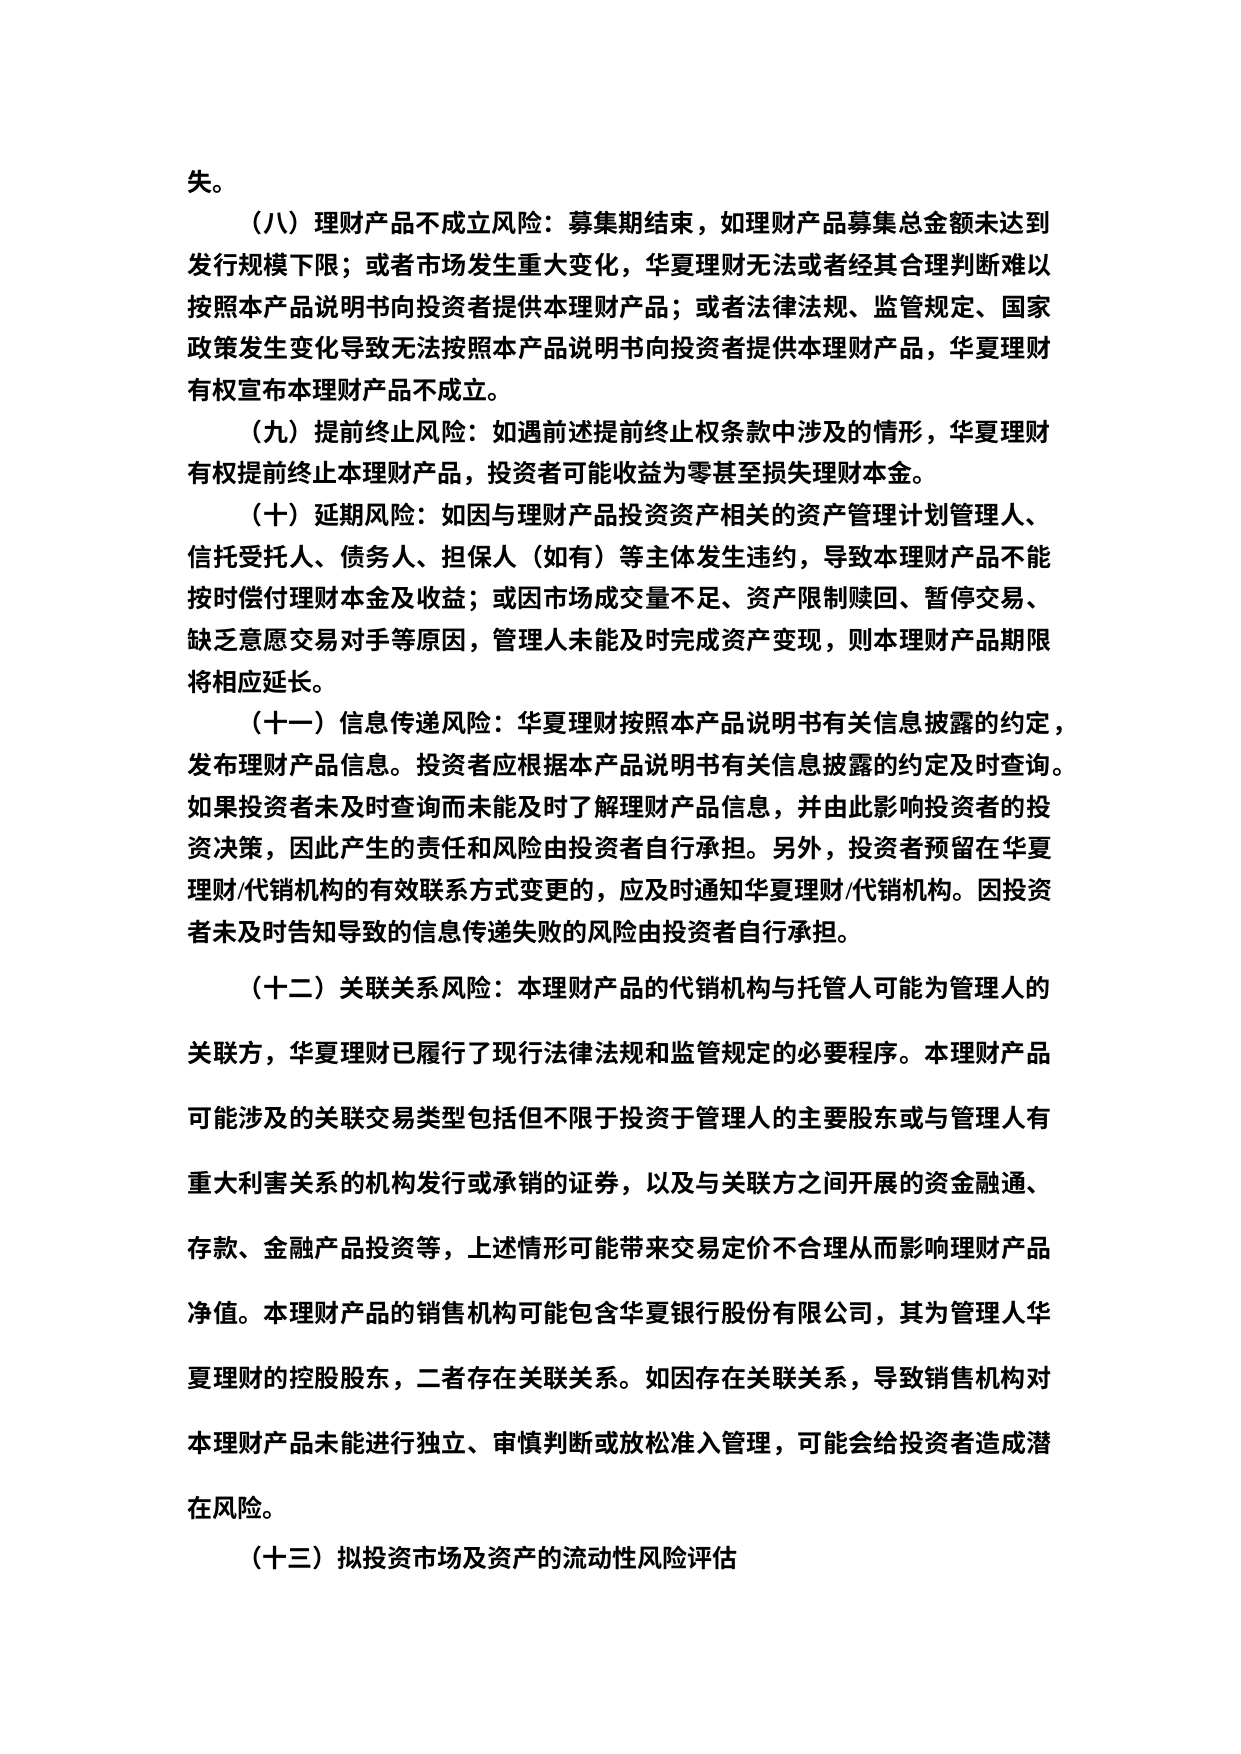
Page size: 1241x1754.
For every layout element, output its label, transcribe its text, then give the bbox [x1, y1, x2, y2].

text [187, 162, 1053, 198]
text （十二）关联关系风险：本理财产品的代销机构与托管人可能为管理人的关联方，华夏理财已履行了现行法律法规和监管规定的必要程序。本理财产品可能涉及的关联交易类型包括但不限于投资于管理人的主要股东或与管理人有重大利害关系的机构发行或承销的证券，以及与关联方之间开展的资金融通、存款、金融产品投资等，上述情形可能带来交易定价不合理从而影响理财产品净值。本理财产品的销售机构可能包含华夏银行股份有限公司，其为管理人华夏理财的控股股东，二者存在关联关系。如因存在关联关系，导致销售机构对本理财产品未能进行独立、审慎判断或放松准入管理，可能会给投资者造成潜在风险。 [187, 954, 1053, 1539]
text （十一）信息传递风险：华夏理财按照本产品说明书有关信息披露的约定，发布理财产品信息。投资者应根据本产品说明书有关信息披露的约定及时查询。如果投资者未及时查询而未能及时了解理财产品信息，并由此影响投资者的投资决策，因此产生的责任和风险由投资者自行承担。另外，投资者预留在华夏理财/代销机构的有效联系方式变更的，应及时通知华夏理财/代销机构。因投资者未及时告知导致的信息传递失败的风险由投资者自行承担。 [187, 704, 1053, 948]
text （八）理财产品不成立风险：募集期结束，如理财产品募集总金额未达到发行规模下限；或者市场发生重大变化，华夏理财无法或者经其合理判断难以按照本产品说明书向投资者提供本理财产品；或者法律法规、监管规定、国家政策发生变化导致无法按照本产品说明书向投资者提供本理财产品，华夏理财有权宣布本理财产品不成立。 [187, 204, 1053, 407]
text （十三）拟投资市场及资产的流动性风险评估 [187, 1539, 1053, 1575]
text （九）提前终止风险：如遇前述提前终止权条款中涉及的情形，华夏理财有权提前终止本理财产品，投资者可能收益为零甚至损失理财本金。 [187, 412, 1053, 490]
text （十）延期风险：如因与理财产品投资资产相关的资产管理计划管理人、信托受托人、债务人、担保人（如有）等主体发生违约，导致本理财产品不能按时偿付理财本金及收益；或因市场成交量不足、资产限制赎回、暂停交易、缺乏意愿交易对手等原因，管理人未能及时完成资产变现，则本理财产品期限将相应延长。 [187, 495, 1053, 698]
